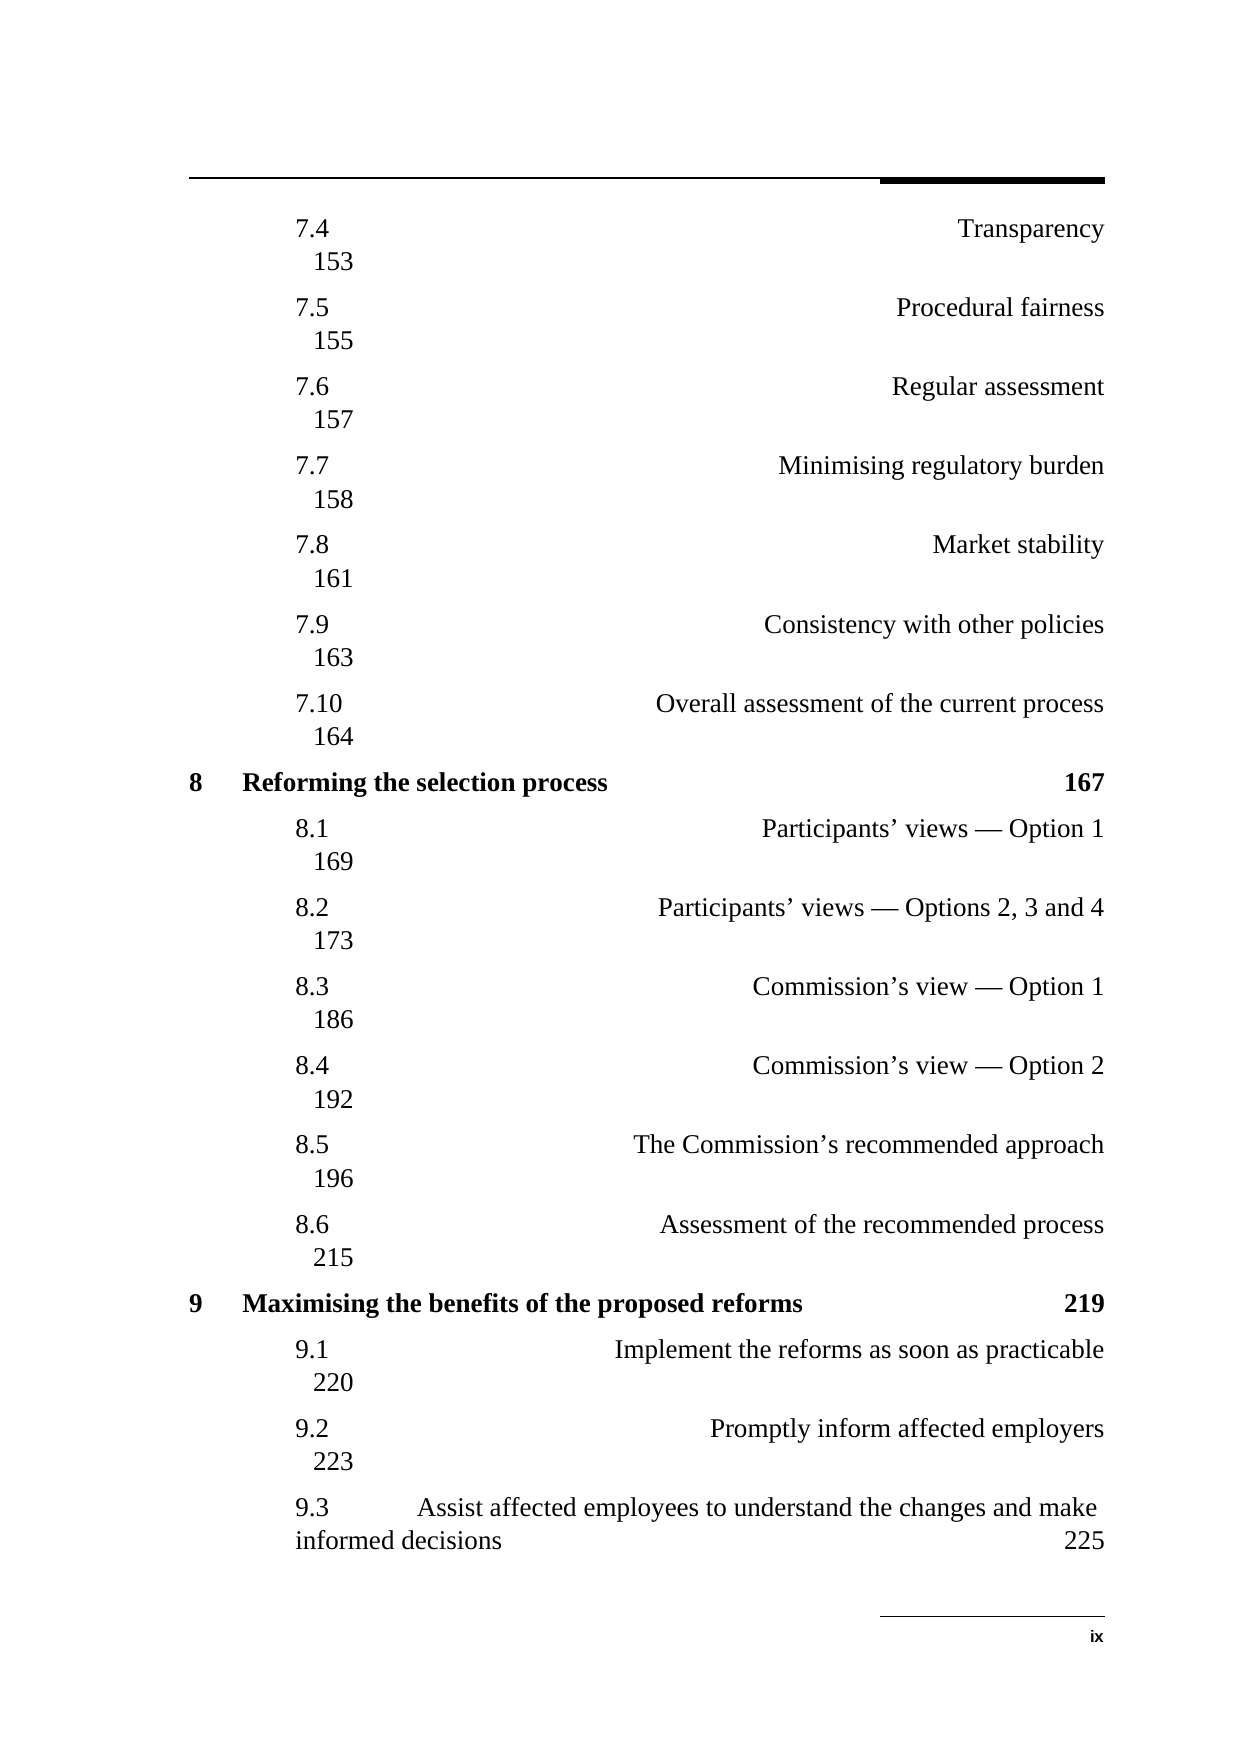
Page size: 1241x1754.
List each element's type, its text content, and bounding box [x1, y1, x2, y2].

text 9 Maximising the benefits of the proposed reforms 219 [189, 1286, 1016, 1319]
text 8.6 Assessment of the recommended process 215 [295, 1206, 1104, 1273]
text 8.5 The Commission’s recommended approach 196 [295, 1127, 1104, 1194]
text 9.3 Assist affected employees to understand the changes and make informed decisions 225 [295, 1490, 1104, 1556]
text 7.4 Transparency 153 [295, 211, 1104, 277]
text 9.1 Implement the reforms as soon as practicable 220 [295, 1331, 1104, 1398]
text 7.6 Regular assessment 157 [295, 369, 1104, 436]
text 9.2 Promptly inform affected employers 223 [295, 1411, 1104, 1477]
text 8.2 Participants’ views — Options 2, 3 and 4 173 [295, 890, 1104, 956]
text 7.8 Market stability 161 [295, 527, 1104, 594]
text 7.9 Consistency with other policies 163 [295, 606, 1104, 673]
text 8.4 Commission’s view — Option 2 192 [295, 1048, 1104, 1115]
text 8 Reforming the selection process 167 [189, 765, 1016, 798]
text 7.7 Minimising regulatory burden 158 [295, 448, 1104, 515]
text 8.3 Commission’s view — Option 1 186 [295, 969, 1104, 1036]
text 7.5 Procedural fairness 155 [295, 290, 1104, 356]
text 8.1 Participants’ views — Option 1 169 [295, 811, 1104, 877]
text 7.10 Overall assessment of the current process 164 [295, 686, 1104, 752]
